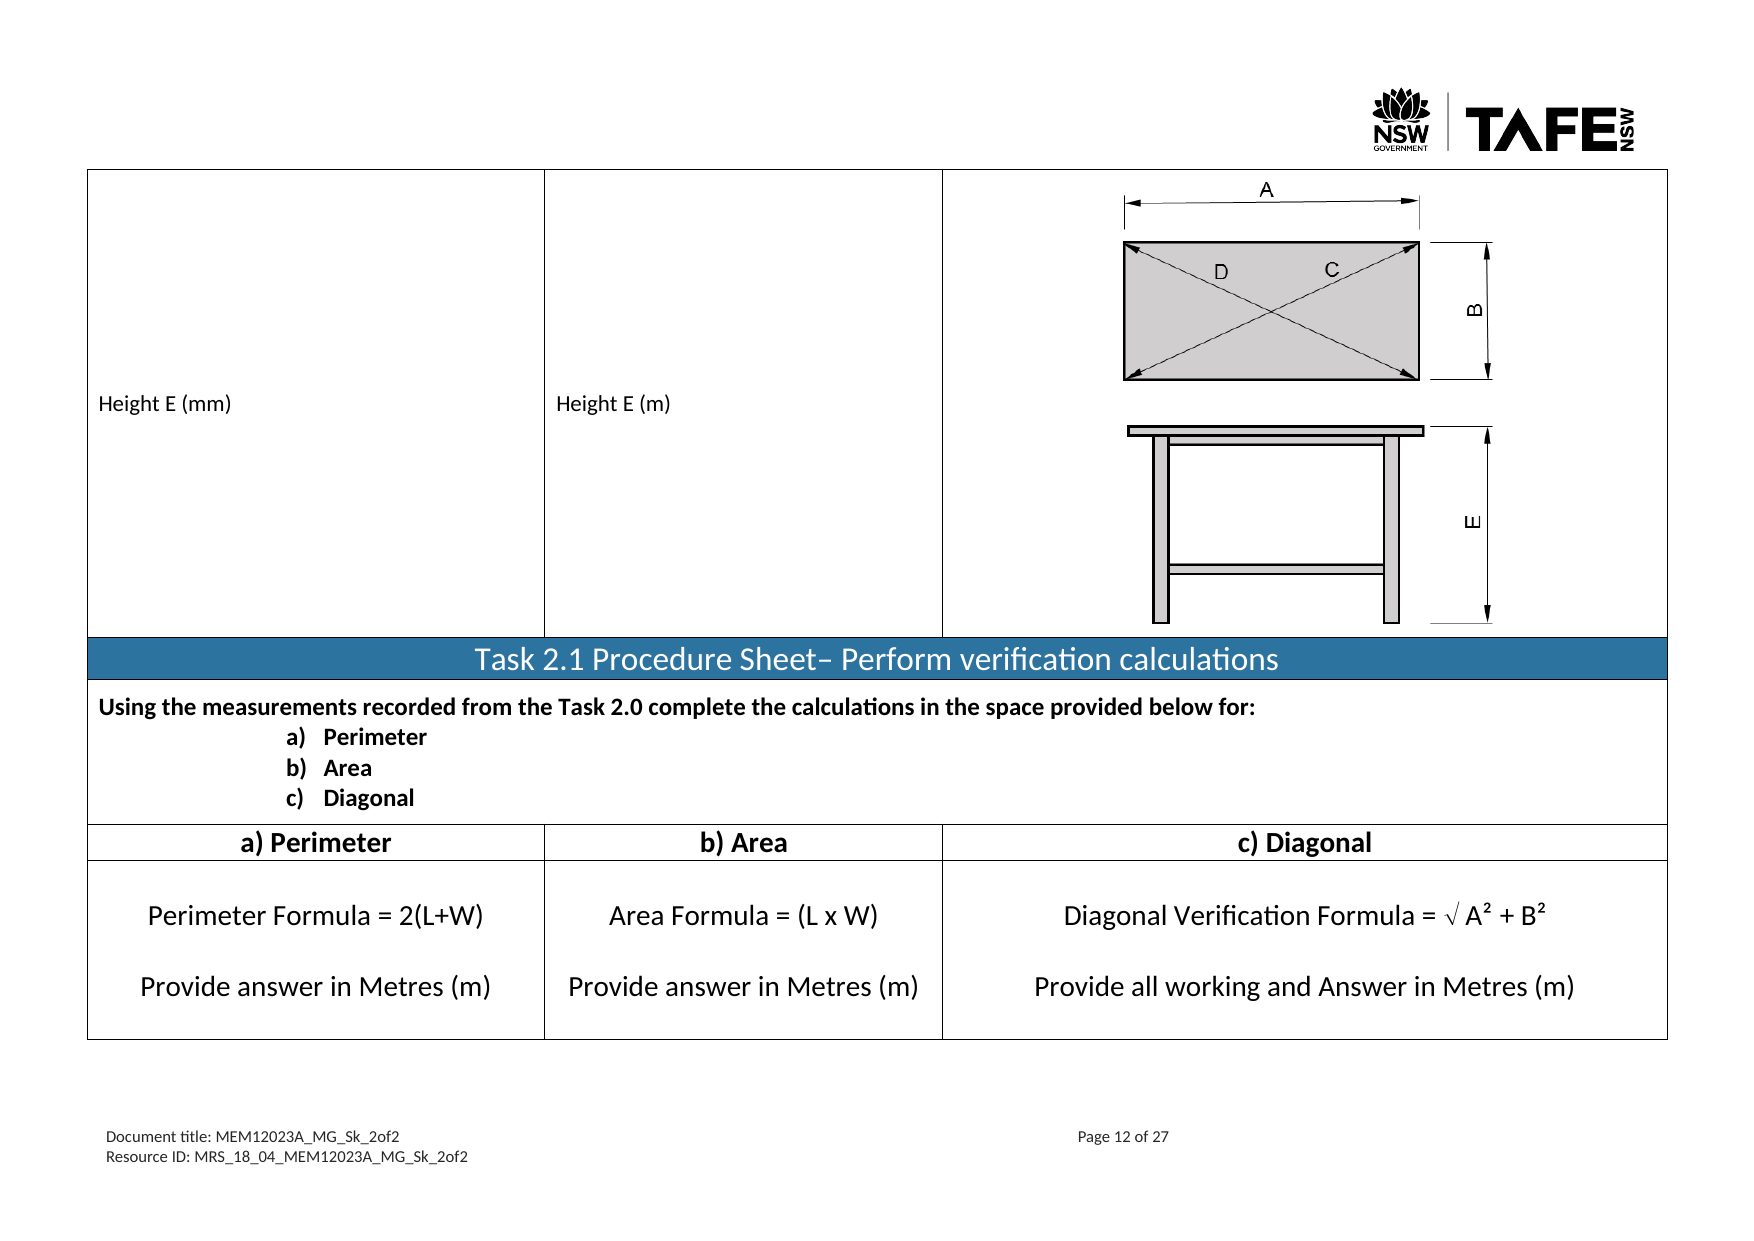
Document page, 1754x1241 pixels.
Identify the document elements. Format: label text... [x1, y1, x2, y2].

table_cell Perimeter Formula = 2(L+W) Provide answer in Metres (m) [88, 861, 544, 1039]
table_cell Height E (mm) [88, 170, 544, 637]
picture [1106, 169, 1504, 638]
table_cell b) Area [545, 825, 942, 860]
picture [1372, 86, 1634, 152]
table_cell Task 2.1 Procedure Sheet– Perform verification calculations [88, 638, 1667, 679]
table_cell Height E (m) [545, 170, 942, 637]
table_cell a) Perimeter [88, 825, 544, 860]
table_cell Diagonal Verification Formula = A² + B² Provide all working and Answer in Metres (m) [943, 861, 1667, 1039]
table_cell Area Formula = (L x W) Provide answer in Metres (m) [545, 861, 942, 1039]
table_cell c) Diagonal [943, 825, 1667, 860]
table_cell Using the measurements recorded from the Task 2.0 complete the calculations in the space provided below for: Perimeter Area Diagonal [88, 680, 1667, 823]
